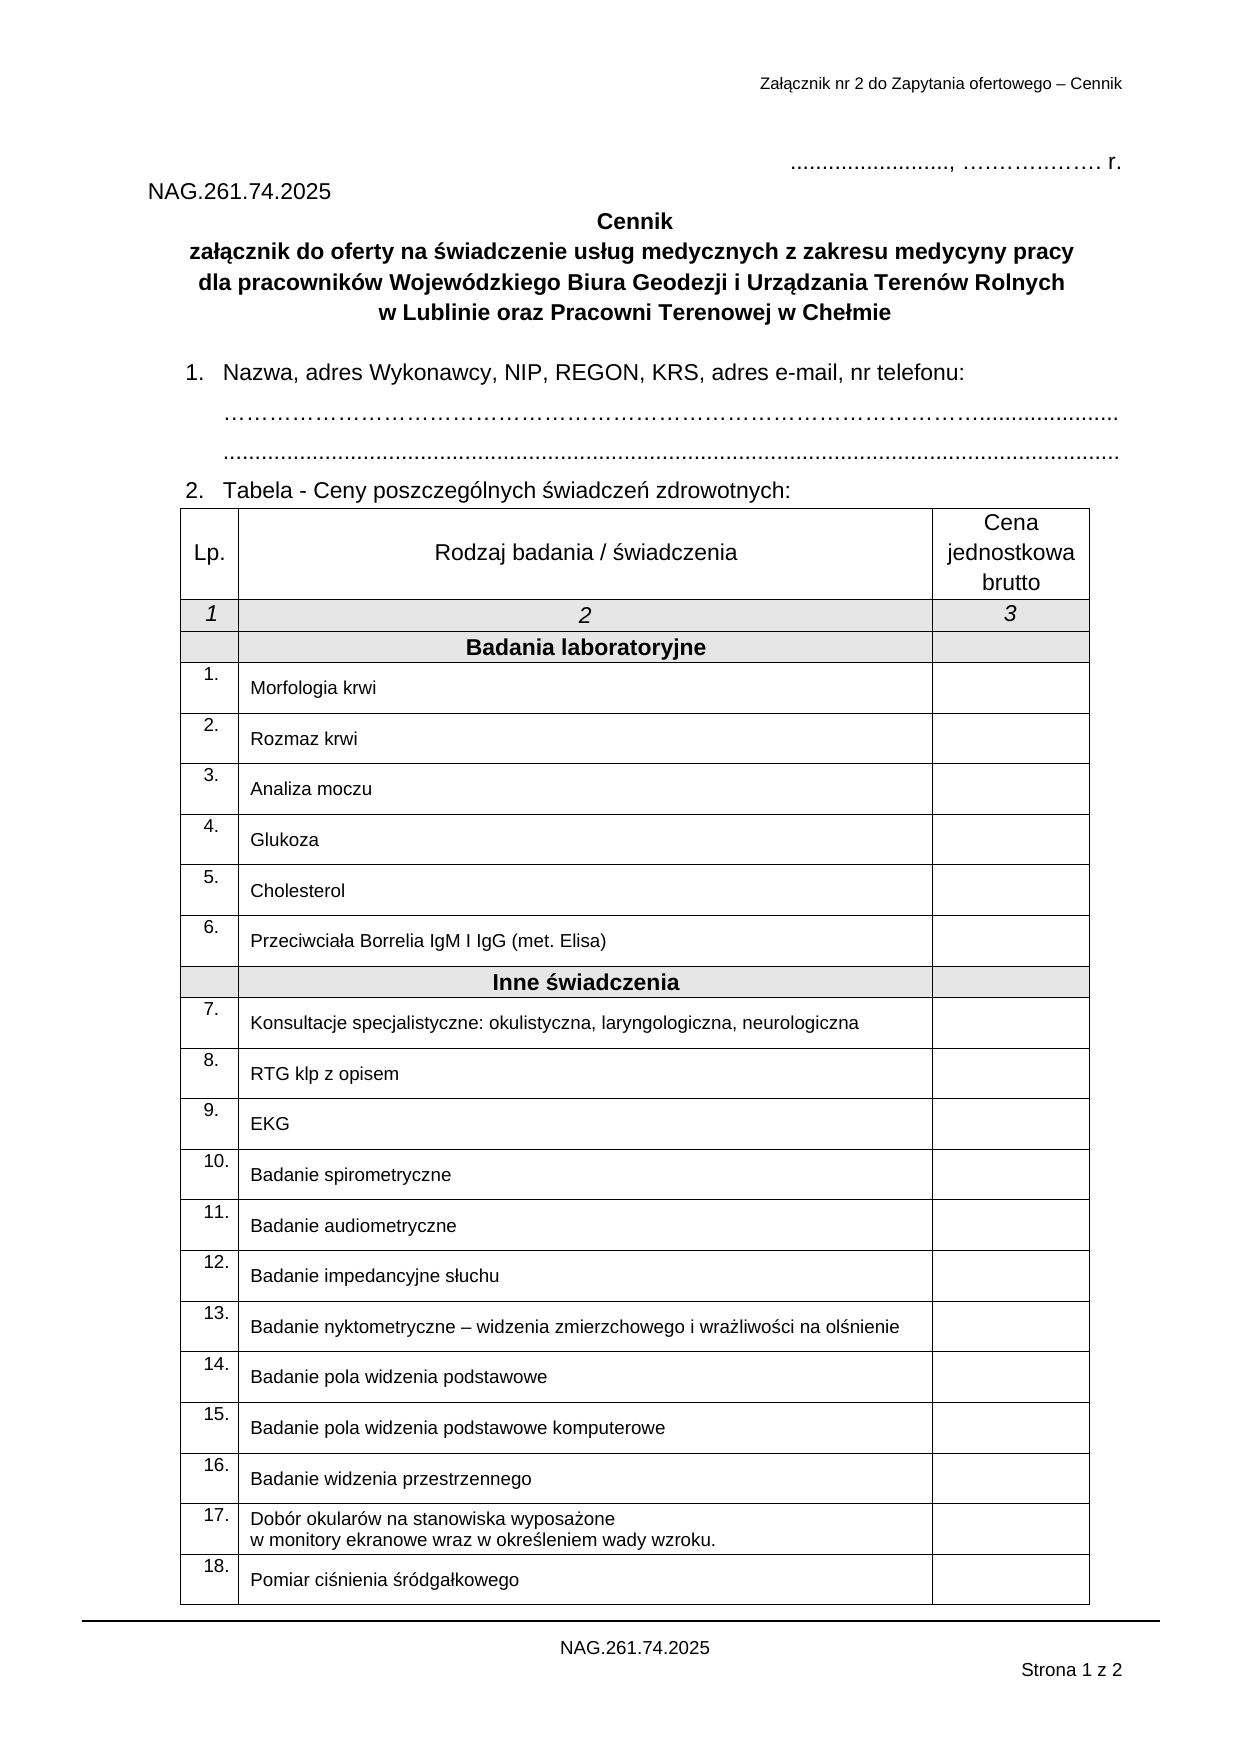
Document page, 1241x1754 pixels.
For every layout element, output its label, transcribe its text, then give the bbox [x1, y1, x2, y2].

text NAG.261.74.2025 [148, 178, 1122, 204]
table_cell EKG [239, 1099, 932, 1149]
table_cell [181, 1200, 238, 1250]
table_cell [181, 1302, 238, 1351]
table_cell [933, 1251, 1089, 1301]
table_cell [933, 1150, 1089, 1199]
table_cell Konsultacje specjalistyczne: okulistyczna, laryngologiczna, neurologiczna [239, 998, 932, 1047]
table_cell [181, 714, 238, 763]
table_cell [181, 1352, 238, 1402]
table_cell [181, 1555, 238, 1604]
table_cell [933, 815, 1089, 864]
table_cell [933, 1099, 1089, 1149]
table_cell [181, 998, 238, 1047]
table_cell [181, 1251, 238, 1301]
table_cell [181, 815, 238, 864]
table_cell [933, 632, 1089, 662]
table_cell Cholesterol [239, 865, 932, 915]
table_cell [933, 1403, 1089, 1452]
table_cell [181, 865, 238, 915]
table_cell [181, 1150, 238, 1199]
table_cell [933, 1200, 1089, 1250]
text Cennik [148, 208, 1122, 234]
table_cell [933, 998, 1089, 1047]
table_cell [181, 1049, 238, 1098]
table_cell [181, 916, 238, 966]
table_cell 3 [933, 600, 1089, 631]
table_cell RTG klp z opisem [239, 1049, 932, 1098]
table_cell Badanie nyktometryczne – widzenia zmierzchowego i wrażliwości na olśnienie [239, 1302, 932, 1351]
table_cell Glukoza [239, 815, 932, 864]
table_cell [933, 1555, 1089, 1604]
table_cell Przeciwciała Borrelia IgM I IgG (met. Elisa) [239, 916, 932, 966]
table_cell Badanie widzenia przestrzennego [239, 1454, 932, 1503]
table_cell [933, 1352, 1089, 1402]
table_cell [933, 1049, 1089, 1098]
table_cell Badanie spirometryczne [239, 1150, 932, 1199]
table_cell Inne świadczenia [239, 967, 932, 997]
table_cell [933, 916, 1089, 966]
table_cell [181, 1403, 238, 1452]
table_cell Badanie pola widzenia podstawowe [239, 1352, 932, 1402]
table_cell [933, 967, 1089, 997]
table_cell [933, 1302, 1089, 1351]
table_cell [181, 967, 238, 997]
table_cell Rozmaz krwi [239, 714, 932, 763]
table_cell [933, 764, 1089, 814]
table_cell Badania laboratoryjne [239, 632, 932, 662]
table_cell Analiza moczu [239, 764, 932, 814]
list Tabela - Ceny poszczególnych świadczeń zdrowotnych: [185, 477, 1122, 504]
table_cell [933, 714, 1089, 763]
table_cell Morfologia krwi [239, 663, 932, 712]
text załącznik do oferty na świadczenie usług medycznych z zakresu medycyny pracy dla pracowników Wojewódzkiego Biura Geodezji i Urządzania Terenów Rolnych w Lublinie oraz Pracowni Terenowej w Chełmie [148, 238, 1122, 325]
table_cell [933, 663, 1089, 712]
text ........................., ….……..……. r. [148, 148, 1122, 174]
table_cell 2 [239, 600, 932, 631]
table_cell Badanie audiometryczne [239, 1200, 932, 1250]
list Nazwa, adres Wykonawcy, NIP, REGON, KRS, adres e-mail, nr telefonu: ………………………………………………………………………………………................................................................................................................................................................... [185, 359, 1122, 464]
table_cell Pomiar ciśnienia śródgałkowego [239, 1555, 932, 1604]
table_cell [181, 663, 238, 712]
table_cell Badanie pola widzenia podstawowe komputerowe [239, 1403, 932, 1452]
table_cell Dobór okularów na stanowiska wyposażone w monitory ekranowe wraz w określeniem wady wzroku. [239, 1504, 932, 1554]
table_cell Badanie impedancyjne słuchu [239, 1251, 932, 1301]
table_cell [933, 1454, 1089, 1503]
table_cell [181, 1099, 238, 1149]
table_cell [181, 1454, 238, 1503]
table_cell 1 [181, 600, 238, 631]
table_header Cena jednostkowa brutto [933, 509, 1089, 599]
table_cell [181, 1504, 238, 1554]
table_header Rodzaj badania / świadczenia [239, 509, 932, 599]
table_cell [933, 1504, 1089, 1554]
table_cell [181, 632, 238, 662]
table_cell [933, 865, 1089, 915]
table_cell [181, 764, 238, 814]
table_header Lp. [181, 509, 238, 599]
